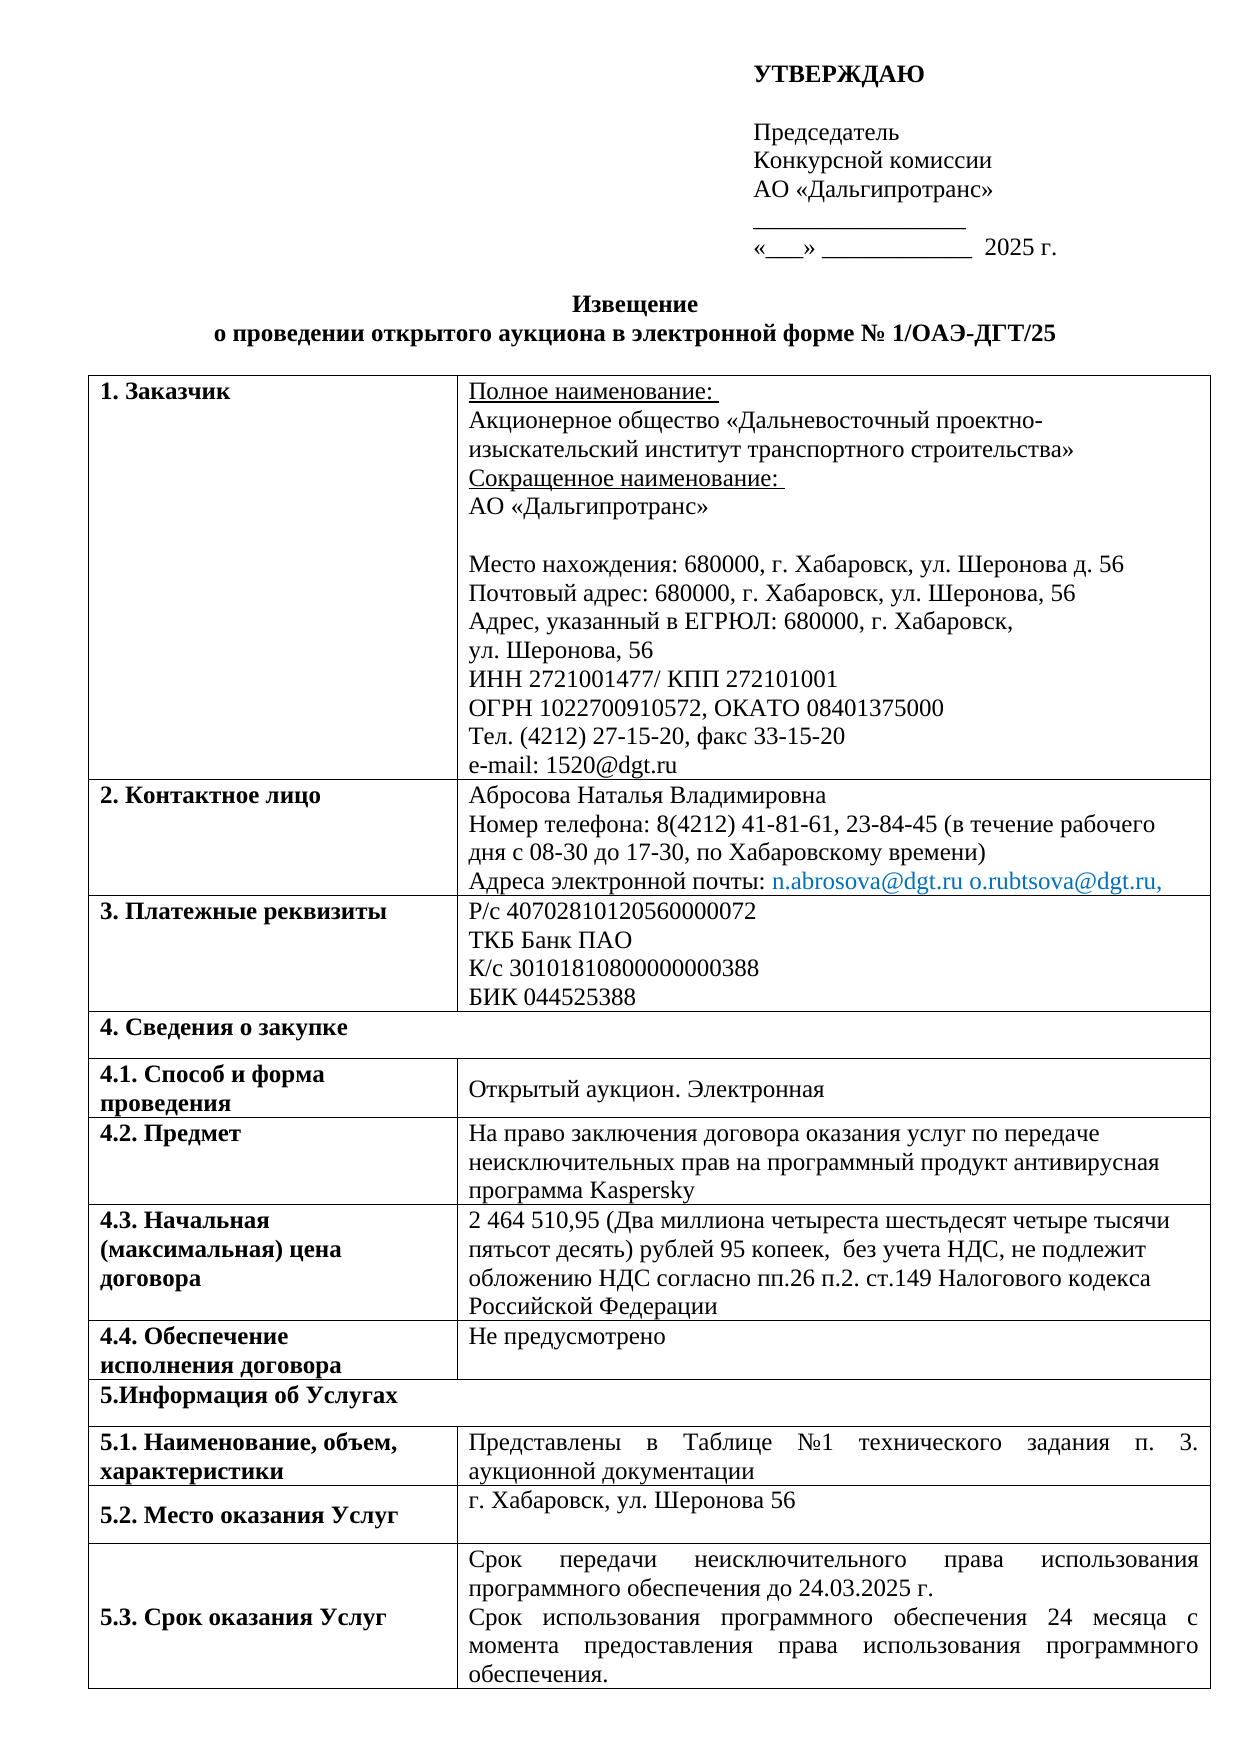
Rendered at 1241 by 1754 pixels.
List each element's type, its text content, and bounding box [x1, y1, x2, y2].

table_cell 4.4. Обеспечение исполнения договора [89, 1321, 457, 1379]
table_header 1. Заказчик [89, 376, 457, 779]
text «___» ____________ 2025 г. [753, 232, 1152, 260]
table_cell 2. Контактное лицо [89, 780, 457, 895]
table_cell 3. Платежные реквизиты [89, 896, 457, 1011]
table_cell Абросова Наталья Владимировна Номер телефона: 8(4212) 41-81-61, 23-84-45 (в течение рабочего дня с 08-30 до 17-30, по Хабаровскому времени) Адреса электронной почты: n.abrosova@dgt.ru o.rubtsova@dgt.ru, [458, 780, 1210, 895]
table_header Полное наименование: Акционерное общество «Дальневосточный проектно-изыскательский институт транспортного строительства» Сокращенное наименование: АО «Дальгипротранс» Место нахождения: 680000, г. Хабаровск, ул. Шеронова д. 56 Почтовый адрес: 680000, г. Хабаровск, ул. Шеронова, 56 Адрес, указанный в ЕГРЮЛ: 680000, г. Хабаровск, ул. Шеронова, 56 ИНН 2721001477/ КПП 272101001 ОГРН 1022700910572, ОКАТО 08401375000 Тел. (4212) 27-15-20, факс 33-15-20 e-mail: 1520@dgt.ru [458, 376, 1210, 779]
text Председатель [753, 117, 1152, 145]
table_cell 4.2. Предмет [89, 1118, 457, 1204]
table_cell 5.2. Место оказания Услуг [89, 1486, 457, 1543]
text _________________И.В. Бадяев [753, 203, 1152, 232]
table_cell 4.3. Начальная (максимальная) цена договора [89, 1205, 457, 1320]
table_cell Не предусмотрено [458, 1321, 1210, 1379]
text о проведении открытого аукциона в электронной форме № 1/ОАЭ-ДГТ/25 [118, 318, 1152, 347]
table_cell 2 464 510,95 (Два миллиона четыреста шестьдесят четыре тысячи пятьсот десять) рублей 95 копеек, без учета НДС, не подлежит обложению НДС согласно пп.26 п.2. ст.149 Налогового кодекса Российской Федерации [458, 1205, 1210, 1320]
table_cell 4. Сведения о закупке [89, 1012, 1210, 1058]
table_cell Срок передачи неисключительного права использования программного обеспечения до 24.03.2025 г. Срок использования программного обеспечения 24 месяца с момента предоставления права использования программного обеспечения. [458, 1544, 1210, 1688]
table_cell На право заключения договора оказания услуг по передаче неисключительных прав на программный продукт антивирусная программа Kaspersky [458, 1118, 1210, 1204]
table_cell 5.3. Срок оказания Услуг [89, 1544, 457, 1688]
text Извещение [118, 289, 1152, 318]
table_cell Открытый аукцион. Электронная [458, 1059, 1210, 1117]
table_cell Представлены в Таблице №1 технического задания п. 3. аукционной документации [458, 1427, 1210, 1484]
table_cell Р/с 40702810120560000072 ТКБ Банк ПАО К/с 30101810800000000388 БИК 044525388 [458, 896, 1210, 1011]
table_cell г. Хабаровск, ул. Шеронова 56 [458, 1486, 1210, 1543]
table_cell 5.1. Наименование, объем, характеристики [89, 1427, 457, 1484]
table_cell 5.Информация об Услугах [89, 1380, 1210, 1426]
text УТВЕРЖДАЮ [753, 59, 1152, 88]
text АО «Дальгипротранс» [753, 174, 1152, 203]
text Конкурсной комиссии [753, 145, 1152, 174]
table_cell 4.1. Способ и форма проведения [89, 1059, 457, 1117]
